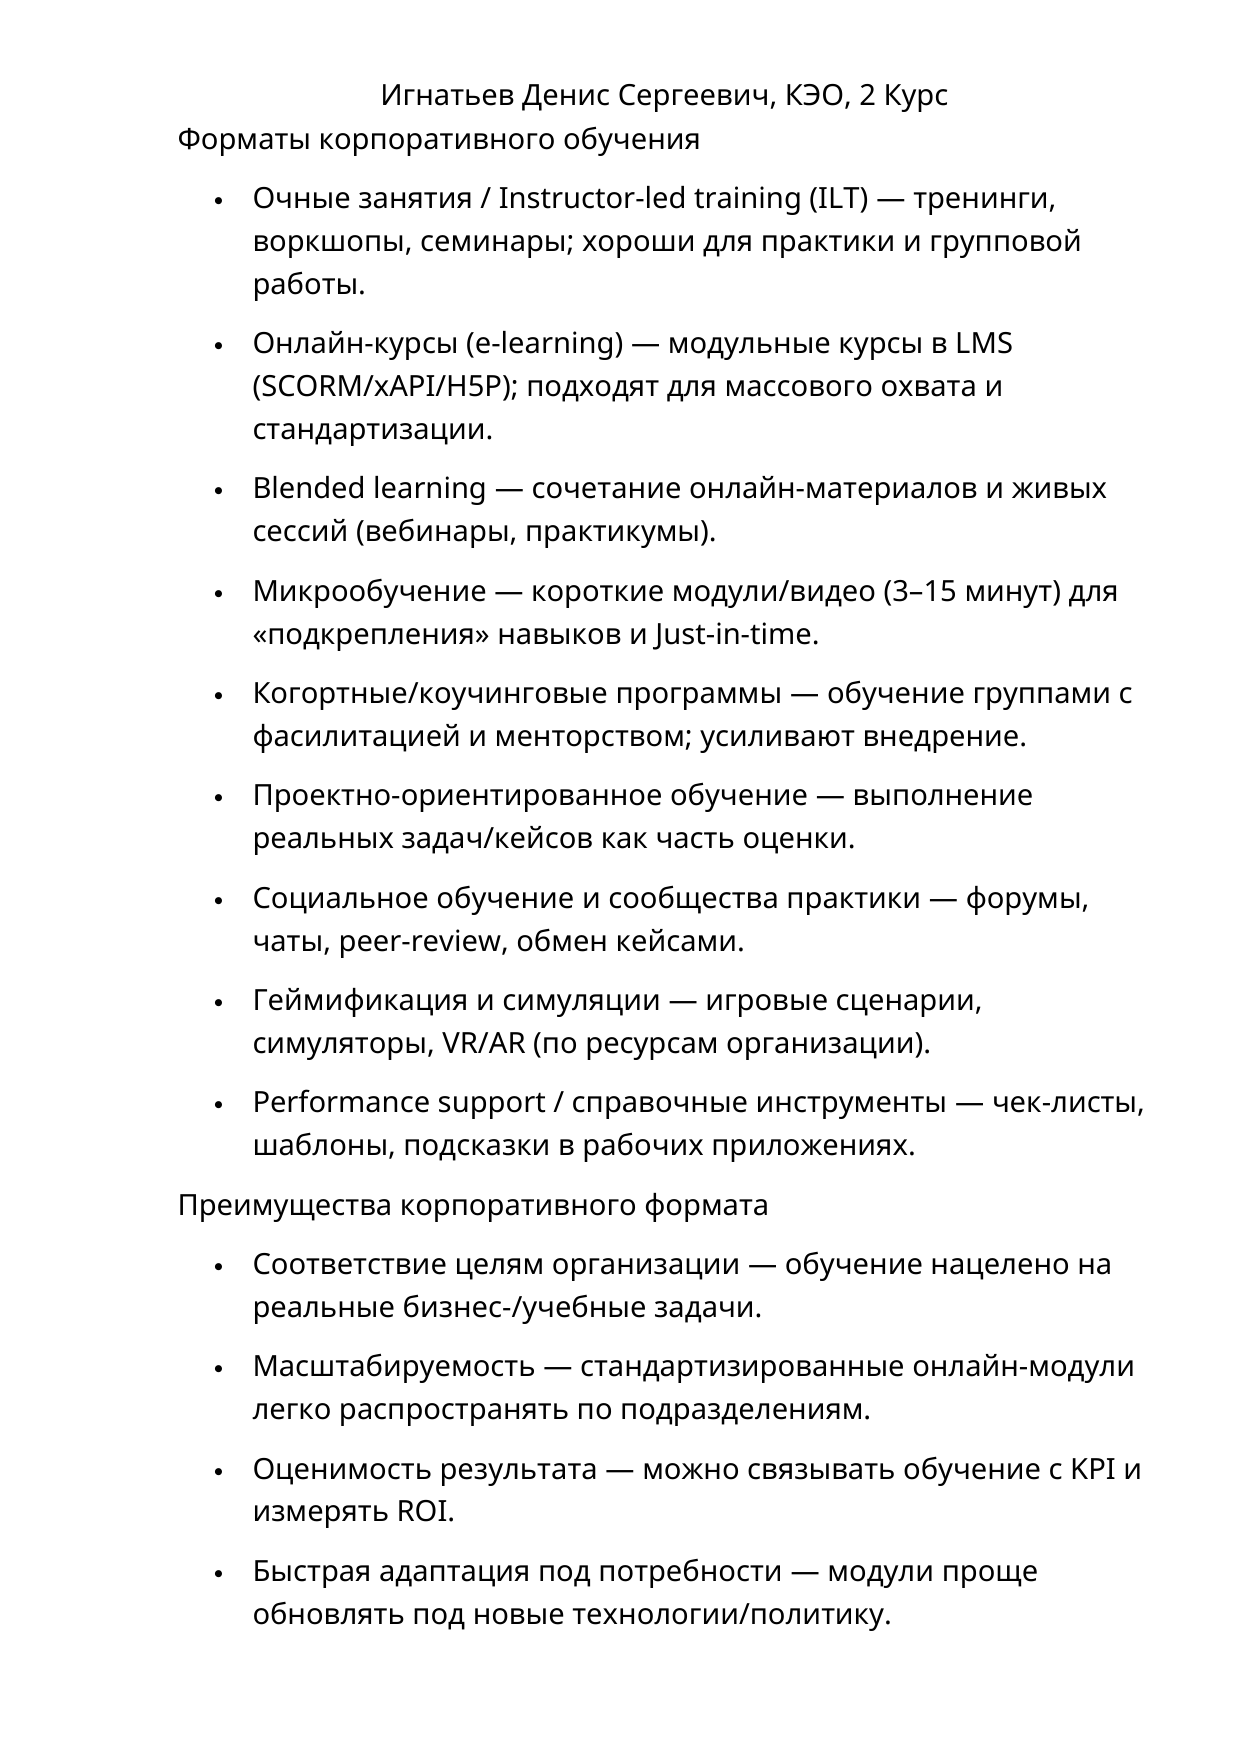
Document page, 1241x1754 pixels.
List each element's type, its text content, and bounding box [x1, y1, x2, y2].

text Форматы корпоративного обучения [177, 118, 1152, 158]
list Быстрая адаптация под потребности — модули проще обновлять под новые технологии/политику. [215, 1550, 1152, 1633]
list Проектно-ориентированное обучение — выполнение реальных задач/кейсов как часть оценки. [215, 775, 1152, 857]
list Очные занятия / Instructor-led training (ILT) — тренинги, воркшопы, семинары; хороши для практики и групповой работы. [215, 178, 1152, 303]
list Оценимость результата — можно связывать обучение с KPI и измерять ROI. [215, 1448, 1152, 1530]
list Соответствие целям организации — обучение нацелено на реальные бизнес-/учебные задачи. [215, 1243, 1152, 1326]
text Преимущества корпоративного формата [177, 1184, 1152, 1223]
list Микрообучение — короткие модули/видео (3–15 минут) для «подкрепления» навыков и Just-in-time. [215, 570, 1152, 653]
list Геймификация и симуляции — игровые сценарии, симуляторы, VR/AR (по ресурсам организации). [215, 979, 1152, 1062]
list Масштабируемость — стандартизированные онлайн-модули легко распространять по подразделениям. [215, 1346, 1152, 1428]
list Когортные/коучинговые программы — обучение группами с фасилитацией и менторством; усиливают внедрение. [215, 672, 1152, 755]
list Онлайн-курсы (e-learning) — модульные курсы в LMS (SCORM/xAPI/H5P); подходят для массового охвата и стандартизации. [215, 323, 1152, 448]
list Blended learning — сочетание онлайн-материалов и живых сессий (вебинары, практикумы). [215, 468, 1152, 550]
list Социальное обучение и сообщества практики — форумы, чаты, peer-review, обмен кейсами. [215, 877, 1152, 959]
list Performance support / справочные инструменты — чек-листы, шаблоны, подсказки в рабочих приложениях. [215, 1082, 1152, 1164]
